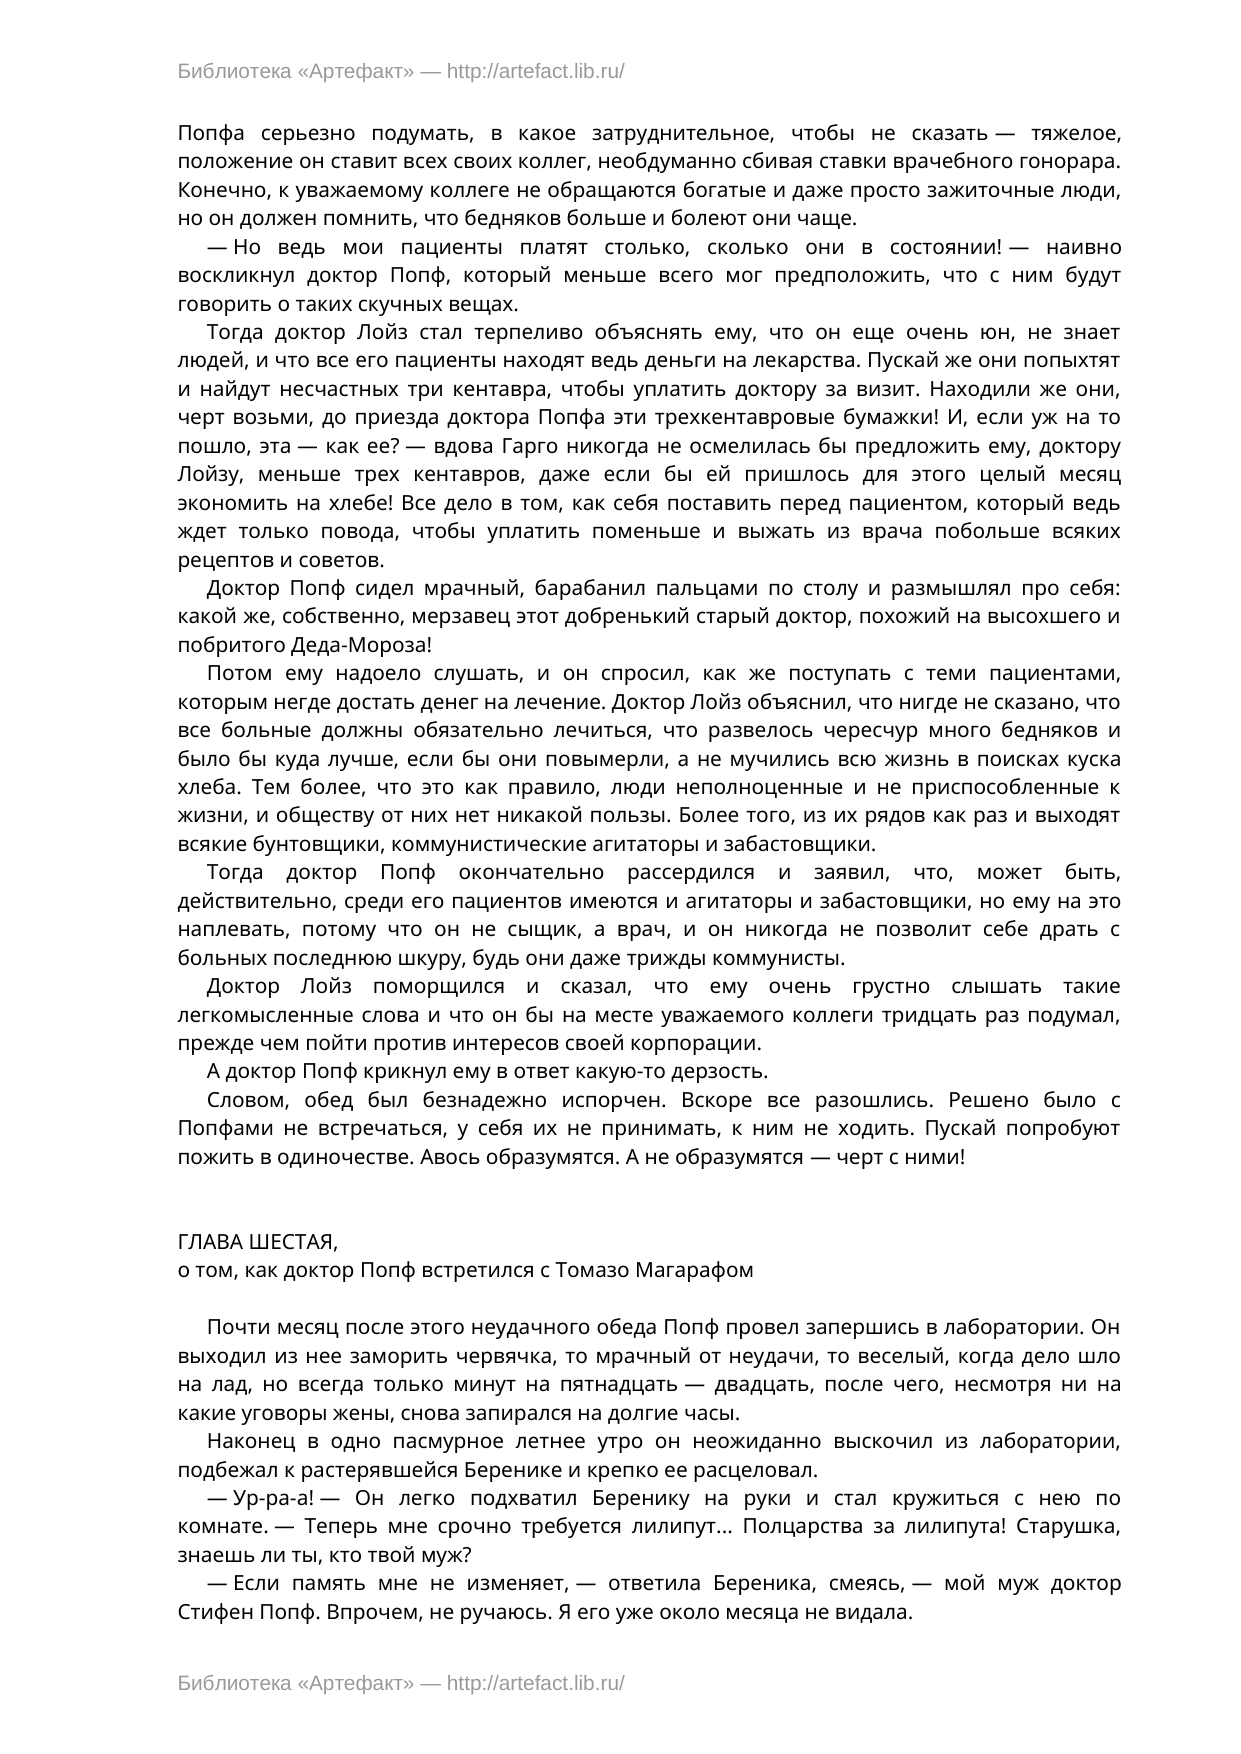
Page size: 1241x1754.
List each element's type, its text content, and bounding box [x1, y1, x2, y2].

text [177, 118, 1122, 232]
text — Если память мне не изменяет, — ответила Береника, смеясь, — мой муж доктор Стифен Попф. Впрочем, не ручаюсь. Я его уже около месяца не видала. [177, 1568, 1122, 1625]
text Доктор Попф сидел мрачный, барабанил пальцами по столу и размышлял про себя: какой же, собственно, мерзавец этот добренький старый доктор, похожий на высохшего и побритого Деда-Мороза! [177, 573, 1122, 658]
text Наконец в одно пасмурное летнее утро он неожиданно выскочил из лаборатории, подбежал к растерявшейся Беренике и крепко ее расцеловал. [177, 1426, 1122, 1483]
subtitle ГЛАВА ШЕСТАЯ, [177, 1227, 1122, 1256]
text Тогда доктор Лойз стал терпеливо объяснять ему, что он еще очень юн, не знает людей, и что все его пациенты находят ведь деньги на лекарства. Пускай же они попыхтят и найдут несчастных три кентавра, чтобы уплатить доктору за визит. Находили же они, черт возьми, до приезда доктора Попфа эти трехкентавровые бумажки! И, если уж на то пошло, эта — как ее? — вдова Гарго никогда не осмелилась бы предложить ему, доктору Лойзу, меньше трех кентавров, даже если бы ей пришлось для этого целый месяц экономить на хлебе! Все дело в том, как себя поставить перед пациентом, который ведь ждет только повода, чтобы уплатить поменьше и выжать из врача побольше всяких рецептов и советов. [177, 317, 1122, 573]
text — Но ведь мои пациенты платят столько, сколько они в состоянии! — наивно воскликнул доктор Попф, который меньше всего мог предположить, что с ним будут говорить о таких скучных вещах. [177, 232, 1122, 317]
subtitle о том, как доктор Попф встретился с Томазо Магарафом [177, 1256, 1122, 1284]
text Потом ему надоело слушать, и он спросил, как же поступать с теми пациентами, которым негде достать денег на лечение. Доктор Лойз объяснил, что нигде не сказано, что все больные должны обязательно лечиться, что развелось чересчур много бедняков и было бы куда лучше, если бы они повымерли, а не мучились всю жизнь в поисках куска хлеба. Тем более, что это как правило, люди неполноценные и не приспособленные к жизни, и обществу от них нет никакой пользы. Более того, из их рядов как раз и выходят всякие бунтовщики, коммунистические агитаторы и забастовщики. [177, 658, 1122, 857]
text Словом, обед был безнадежно испорчен. Вскоре все разошлись. Решено было с Попфами не встречаться, у себя их не принимать, к ним не ходить. Пускай попробуют пожить в одиночестве. Авось образумятся. А не образумятся — черт с ними! [177, 1085, 1122, 1170]
text Почти месяц после этого неудачного обеда Попф провел запершись в лаборатории. Он выходил из нее заморить червячка, то мрачный от неудачи, то веселый, когда дело шло на лад, но всегда только минут на пятнадцать — двадцать, после чего, несмотря ни на какие уговоры жены, снова запирался на долгие часы. [177, 1312, 1122, 1426]
text Тогда доктор Попф окончательно рассердился и заявил, что, может быть, действительно, среди его пациентов имеются и агитаторы и забастовщики, но ему на это наплевать, потому что он не сыщик, а врач, и он никогда не позволит себе драть с больных последнюю шкуру, будь они даже трижды коммунисты. [177, 857, 1122, 971]
text А доктор Попф крикнул ему в ответ какую-то дерзость. [177, 1057, 1122, 1085]
text — Ур-ра-а! — Он легко подхватил Беренику на руки и стал кружиться с нею по комнате. — Теперь мне срочно требуется лилипут... Полцарства за лилипута! Старушка, знаешь ли ты, кто твой муж? [177, 1483, 1122, 1568]
text Доктор Лойз поморщился и сказал, что ему очень грустно слышать такие легкомысленные слова и что он бы на месте уважаемого коллеги тридцать раз подумал, прежде чем пойти против интересов своей корпорации. [177, 971, 1122, 1057]
